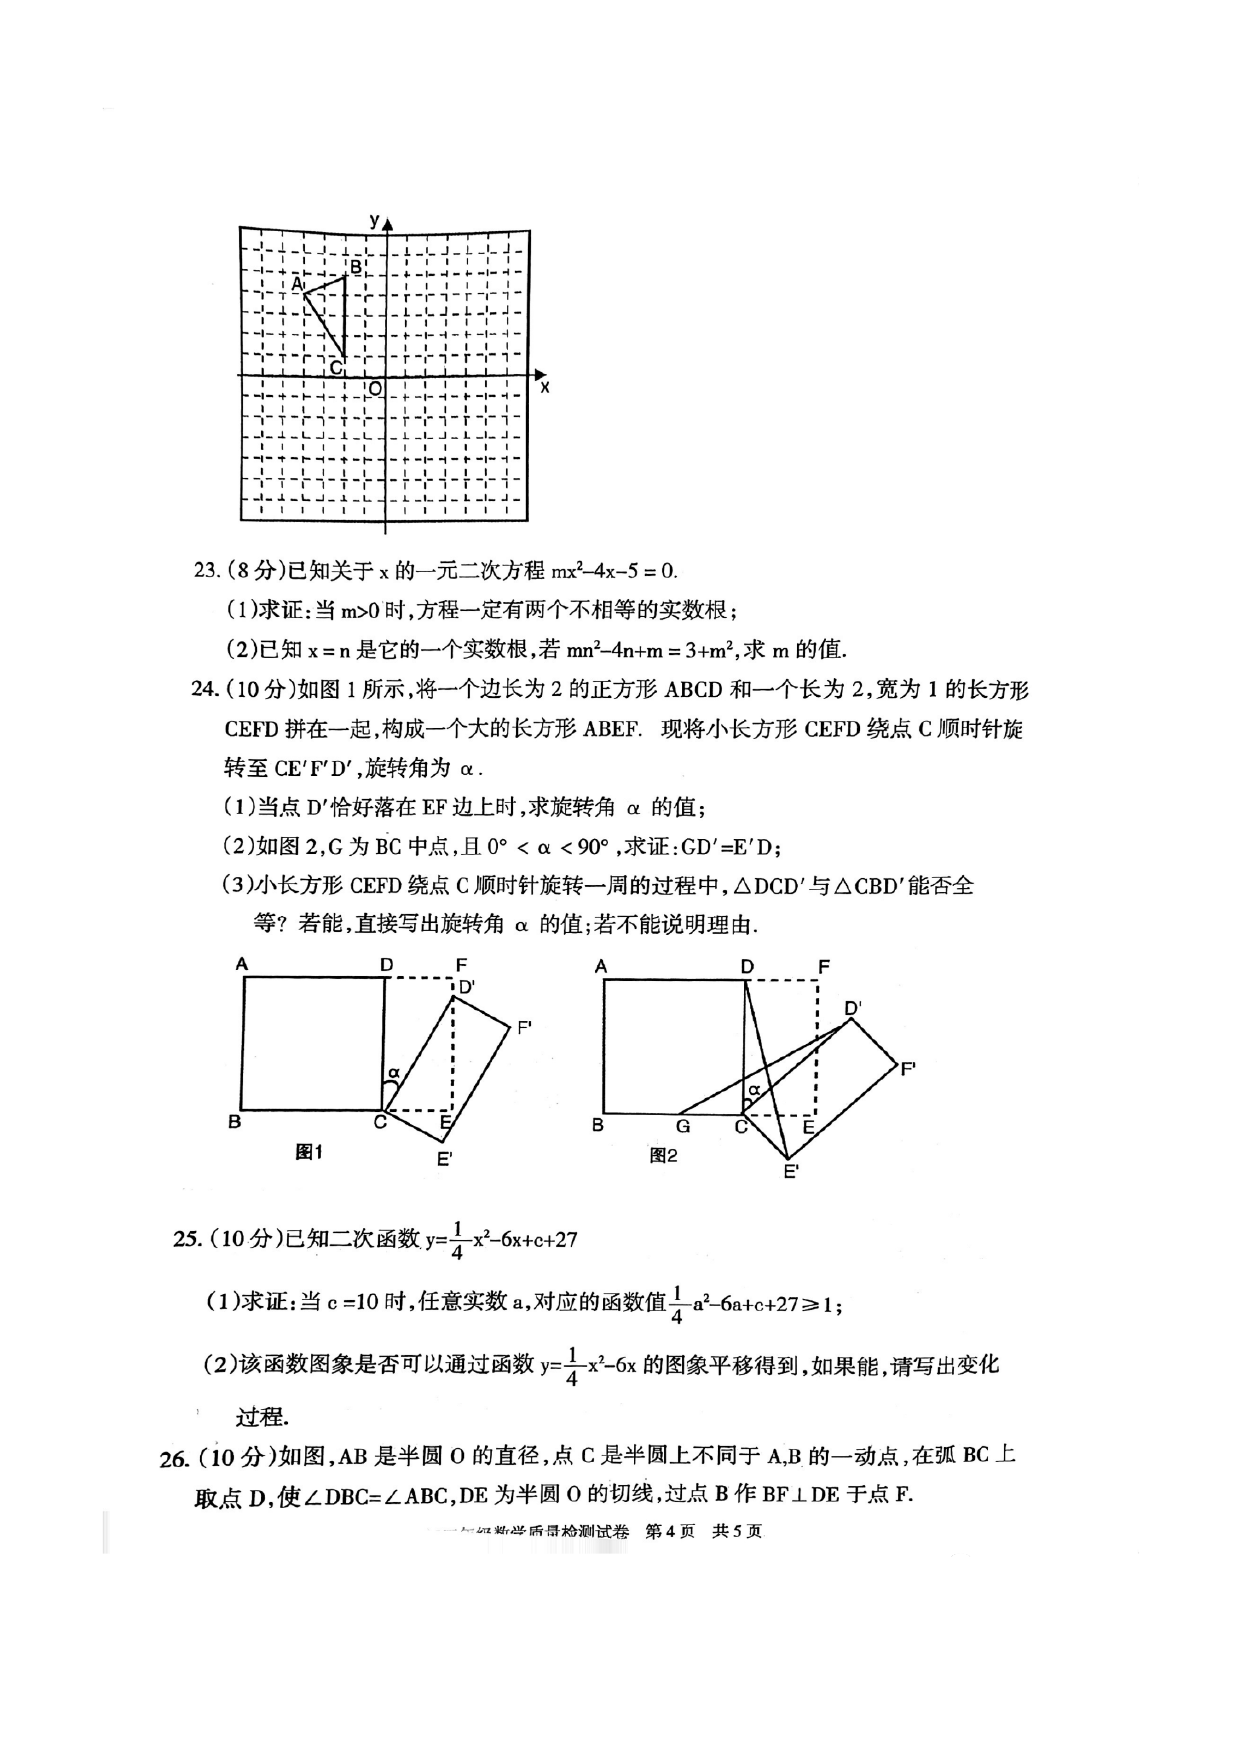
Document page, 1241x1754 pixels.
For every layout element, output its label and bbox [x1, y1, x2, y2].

picture [75, 80, 1166, 1557]
